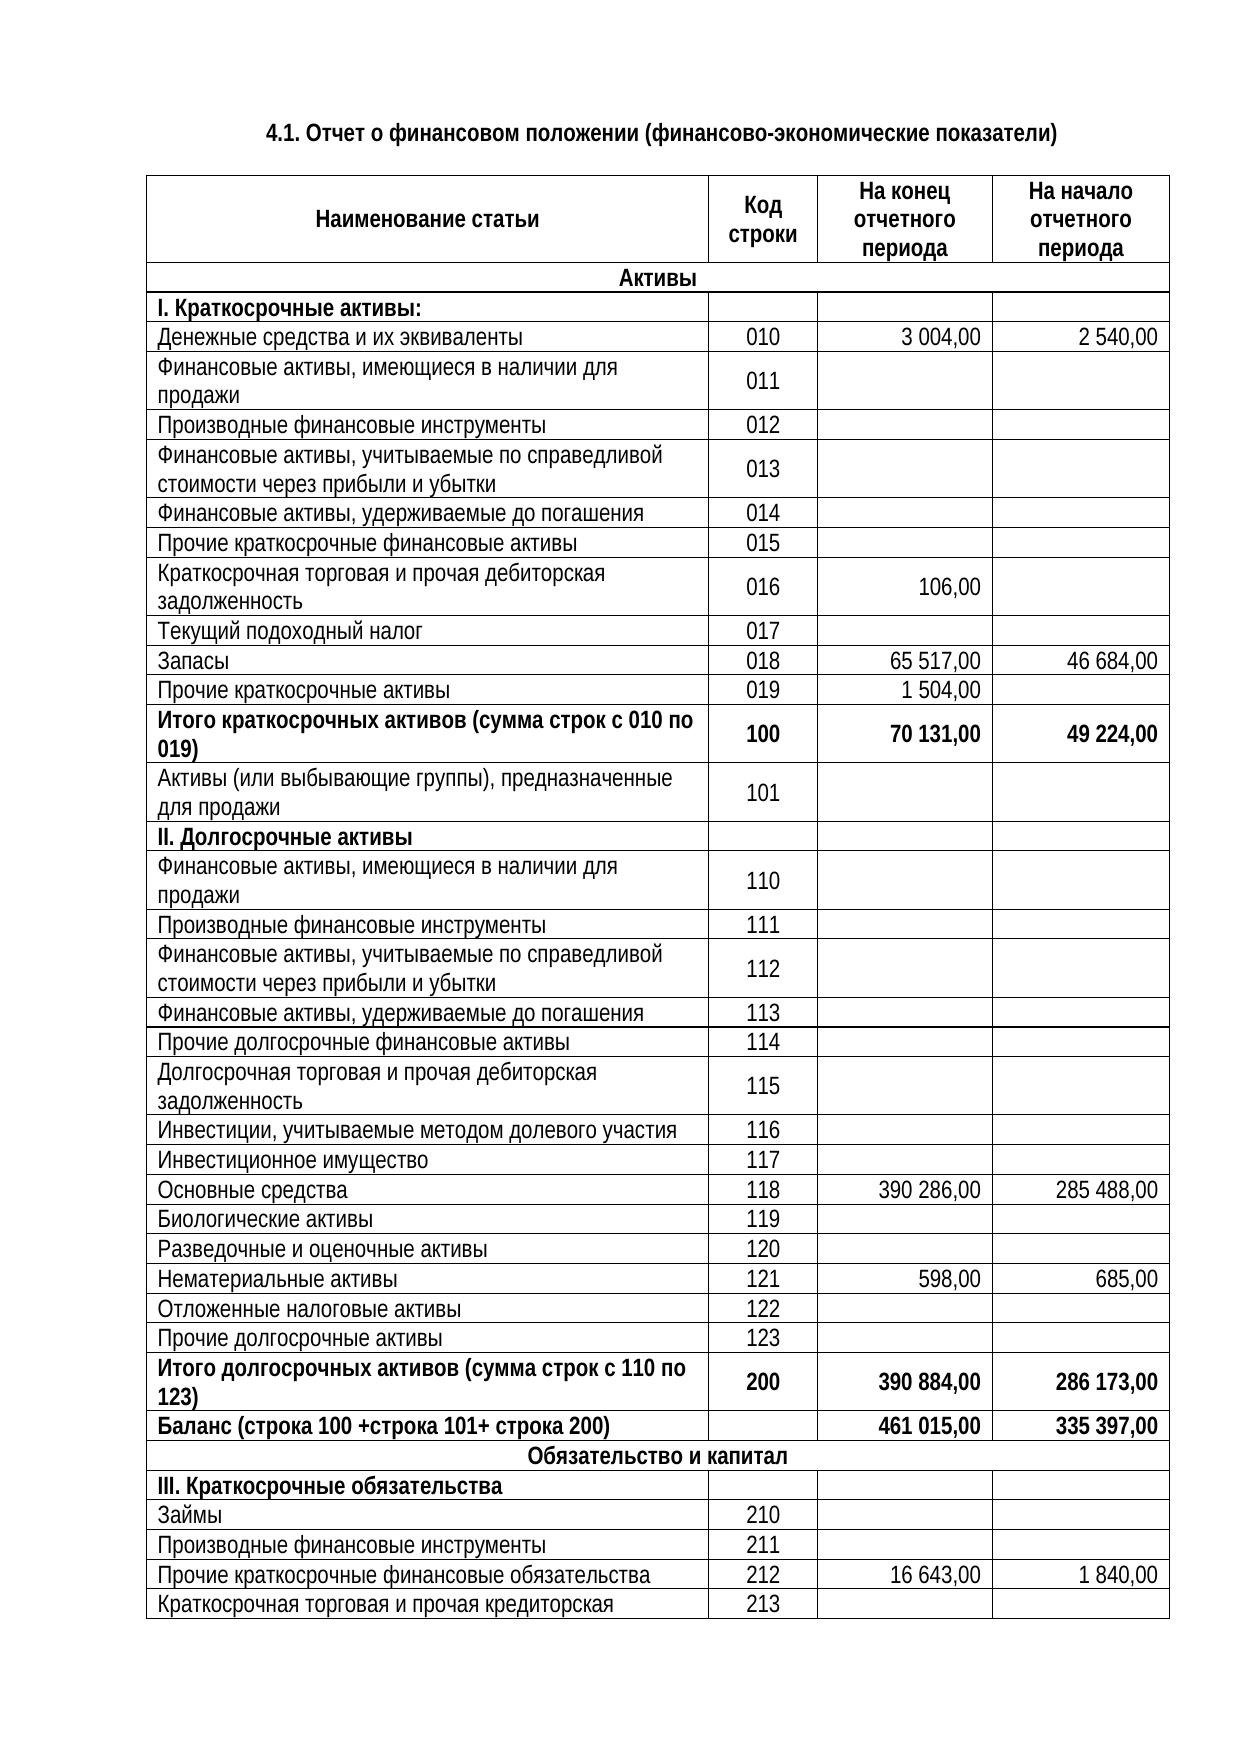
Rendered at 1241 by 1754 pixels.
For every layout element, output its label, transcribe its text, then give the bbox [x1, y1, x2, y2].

table_cell I. Краткосрочные активы: [147, 293, 708, 321]
table_cell 16 643,00 [818, 1560, 992, 1588]
table_cell Активы [147, 263, 1169, 291]
table_cell 1 504,00 [818, 675, 992, 704]
table_cell Прочие краткосрочные активы [147, 675, 708, 704]
table_cell Прочие долгосрочные финансовые активы [147, 1028, 708, 1056]
table_cell Финансовые активы, удерживаемые до погашения [147, 998, 708, 1026]
table_cell [993, 1057, 1169, 1114]
table_cell 598,00 [818, 1264, 992, 1292]
table_cell 119 [709, 1205, 817, 1233]
table_cell [993, 293, 1169, 321]
table_cell Долгосрочная торговая и прочая дебиторская задолженность [147, 1057, 708, 1114]
table_header На конец отчетного периода [818, 176, 992, 262]
table_cell [993, 1471, 1169, 1499]
table_cell Производные финансовые инструменты [147, 1530, 708, 1559]
table_cell 461 015,00 [818, 1411, 992, 1440]
table_cell 213 [709, 1589, 817, 1618]
table_cell 116 [709, 1115, 817, 1144]
table_cell [709, 293, 817, 321]
table_cell [818, 763, 992, 821]
table_cell 112 [709, 939, 817, 997]
table_cell 015 [709, 528, 817, 557]
table_cell [818, 998, 992, 1026]
table_cell [818, 1115, 992, 1144]
table_cell Итого краткосрочных активов (сумма строк с 010 по 019) [147, 705, 708, 762]
table_cell Денежные средства и их эквиваленты [147, 322, 708, 351]
table_cell 65 517,00 [818, 646, 992, 674]
table_cell [818, 1589, 992, 1618]
table_cell 117 [709, 1145, 817, 1174]
table_cell 685,00 [993, 1264, 1169, 1292]
table_cell [818, 939, 992, 997]
list 4.1. Отчет о финансовом положении (финансово-экономические показатели) [207, 118, 1152, 147]
table_cell Основные средства [147, 1175, 708, 1203]
table_cell Прочие долгосрочные активы [147, 1323, 708, 1352]
table_cell [818, 1530, 992, 1559]
table_cell [818, 293, 992, 321]
table_cell Инвестиции, учитываемые методом долевого участия [147, 1115, 708, 1144]
table_cell 122 [709, 1294, 817, 1322]
table_cell Производные финансовые инструменты [147, 910, 708, 938]
table_cell [818, 616, 992, 644]
table_cell Финансовые активы, учитываемые по справедливой стоимости через прибыли и убытки [147, 939, 708, 997]
table_cell 110 [709, 851, 817, 909]
table_cell [993, 763, 1169, 821]
table_cell 014 [709, 498, 817, 527]
table_cell [818, 851, 992, 909]
table_cell Финансовые активы, имеющиеся в наличии для продажи [147, 851, 708, 909]
table_cell 016 [709, 558, 817, 615]
table_cell 49 224,00 [993, 705, 1169, 762]
table_cell Обязательство и капитал [147, 1441, 1169, 1469]
table_cell [993, 822, 1169, 850]
table_cell 335 397,00 [993, 1411, 1169, 1440]
table_cell 3 004,00 [818, 322, 992, 351]
table_cell 010 [709, 322, 817, 351]
table_cell II. Долгосрочные активы [147, 822, 708, 850]
table_cell Активы (или выбывающие группы), предназначенные для продажи [147, 763, 708, 821]
table_cell [993, 1115, 1169, 1144]
table_header На начало отчетного периода [993, 176, 1169, 262]
table_cell 120 [709, 1234, 817, 1263]
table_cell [147, 1589, 708, 1618]
table_cell [993, 851, 1169, 909]
table_cell 123 [709, 1323, 817, 1352]
table_cell III. Краткосрочные обязательства [147, 1471, 708, 1499]
table_cell [993, 528, 1169, 557]
table_cell 286 173,00 [993, 1353, 1169, 1410]
table_cell [818, 1471, 992, 1499]
table_cell 113 [709, 998, 817, 1026]
table_cell [993, 1234, 1169, 1263]
table_cell 390 884,00 [818, 1353, 992, 1410]
table_cell [818, 1294, 992, 1322]
table_cell [993, 352, 1169, 409]
table_cell [818, 910, 992, 938]
table_cell [818, 1234, 992, 1263]
table_cell [993, 440, 1169, 497]
table_cell [993, 1294, 1169, 1322]
table_cell [993, 498, 1169, 527]
table_header Наименование статьи [147, 176, 708, 262]
table_cell Финансовые активы, удерживаемые до погашения [147, 498, 708, 527]
table_cell 101 [709, 763, 817, 821]
table_cell [818, 1057, 992, 1114]
table_cell 012 [709, 410, 817, 439]
table_cell Нематериальные активы [147, 1264, 708, 1292]
table_cell [993, 1028, 1169, 1056]
table_cell [993, 1323, 1169, 1352]
table_cell Займы [147, 1500, 708, 1529]
table_cell [993, 1205, 1169, 1233]
table_cell 019 [709, 675, 817, 704]
table_cell [709, 1471, 817, 1499]
table_header Код строки [709, 176, 817, 262]
table_cell [993, 939, 1169, 997]
table_cell [993, 675, 1169, 704]
table_cell Запасы [147, 646, 708, 674]
table_cell 118 [709, 1175, 817, 1203]
table_cell 100 [709, 705, 817, 762]
table_cell 390 286,00 [818, 1175, 992, 1203]
table_cell 013 [709, 440, 817, 497]
table_cell [818, 1205, 992, 1233]
table_cell 46 684,00 [993, 646, 1169, 674]
table_cell Прочие краткосрочные финансовые активы [147, 528, 708, 557]
table_cell [993, 410, 1169, 439]
table_cell [818, 1500, 992, 1529]
table_cell Биологические активы [147, 1205, 708, 1233]
table_cell 70 131,00 [818, 705, 992, 762]
table_cell [818, 1323, 992, 1352]
table_cell Инвестиционное имущество [147, 1145, 708, 1174]
table_cell 2 540,00 [993, 322, 1169, 351]
table_cell [993, 910, 1169, 938]
table_cell Прочие краткосрочные финансовые обязательства [147, 1560, 708, 1588]
table_cell [818, 822, 992, 850]
table_cell Финансовые активы, имеющиеся в наличии для продажи [147, 352, 708, 409]
table_cell Баланс (строка 100 +строка 101+ строка 200) [147, 1411, 708, 1440]
table_cell [818, 410, 992, 439]
table_cell 121 [709, 1264, 817, 1292]
table_cell Итого долгосрочных активов (сумма строк с 110 по 123) [147, 1353, 708, 1410]
table_cell [818, 528, 992, 557]
table_cell 285 488,00 [993, 1175, 1169, 1203]
table_cell [993, 558, 1169, 615]
table_cell 011 [709, 352, 817, 409]
table_cell 211 [709, 1530, 817, 1559]
table_cell 200 [709, 1353, 817, 1410]
table_cell Отложенные налоговые активы [147, 1294, 708, 1322]
table_cell Финансовые активы, учитываемые по справедливой стоимости через прибыли и убытки [147, 440, 708, 497]
table_cell 111 [709, 910, 817, 938]
table_cell [993, 1589, 1169, 1618]
table_cell [993, 1530, 1169, 1559]
table_cell Разведочные и оценочные активы [147, 1234, 708, 1263]
table_cell [993, 1145, 1169, 1174]
table_cell [993, 998, 1169, 1026]
table_cell Производные финансовые инструменты [147, 410, 708, 439]
table_cell 115 [709, 1057, 817, 1114]
table_cell [818, 1145, 992, 1174]
table_cell 018 [709, 646, 817, 674]
table_cell [818, 440, 992, 497]
table_cell 212 [709, 1560, 817, 1588]
table_cell Краткосрочная торговая и прочая дебиторская задолженность [147, 558, 708, 615]
table_cell [993, 616, 1169, 644]
table_cell 106,00 [818, 558, 992, 615]
table_cell 1 840,00 [993, 1560, 1169, 1588]
table_cell [818, 498, 992, 527]
table_cell [709, 1411, 817, 1440]
table_cell 017 [709, 616, 817, 644]
table_cell [818, 1028, 992, 1056]
table_cell [818, 352, 992, 409]
table_cell 210 [709, 1500, 817, 1529]
table_cell Текущий подоходный налог [147, 616, 708, 644]
table_cell [709, 822, 817, 850]
table_cell 114 [709, 1028, 817, 1056]
table_cell [993, 1500, 1169, 1529]
